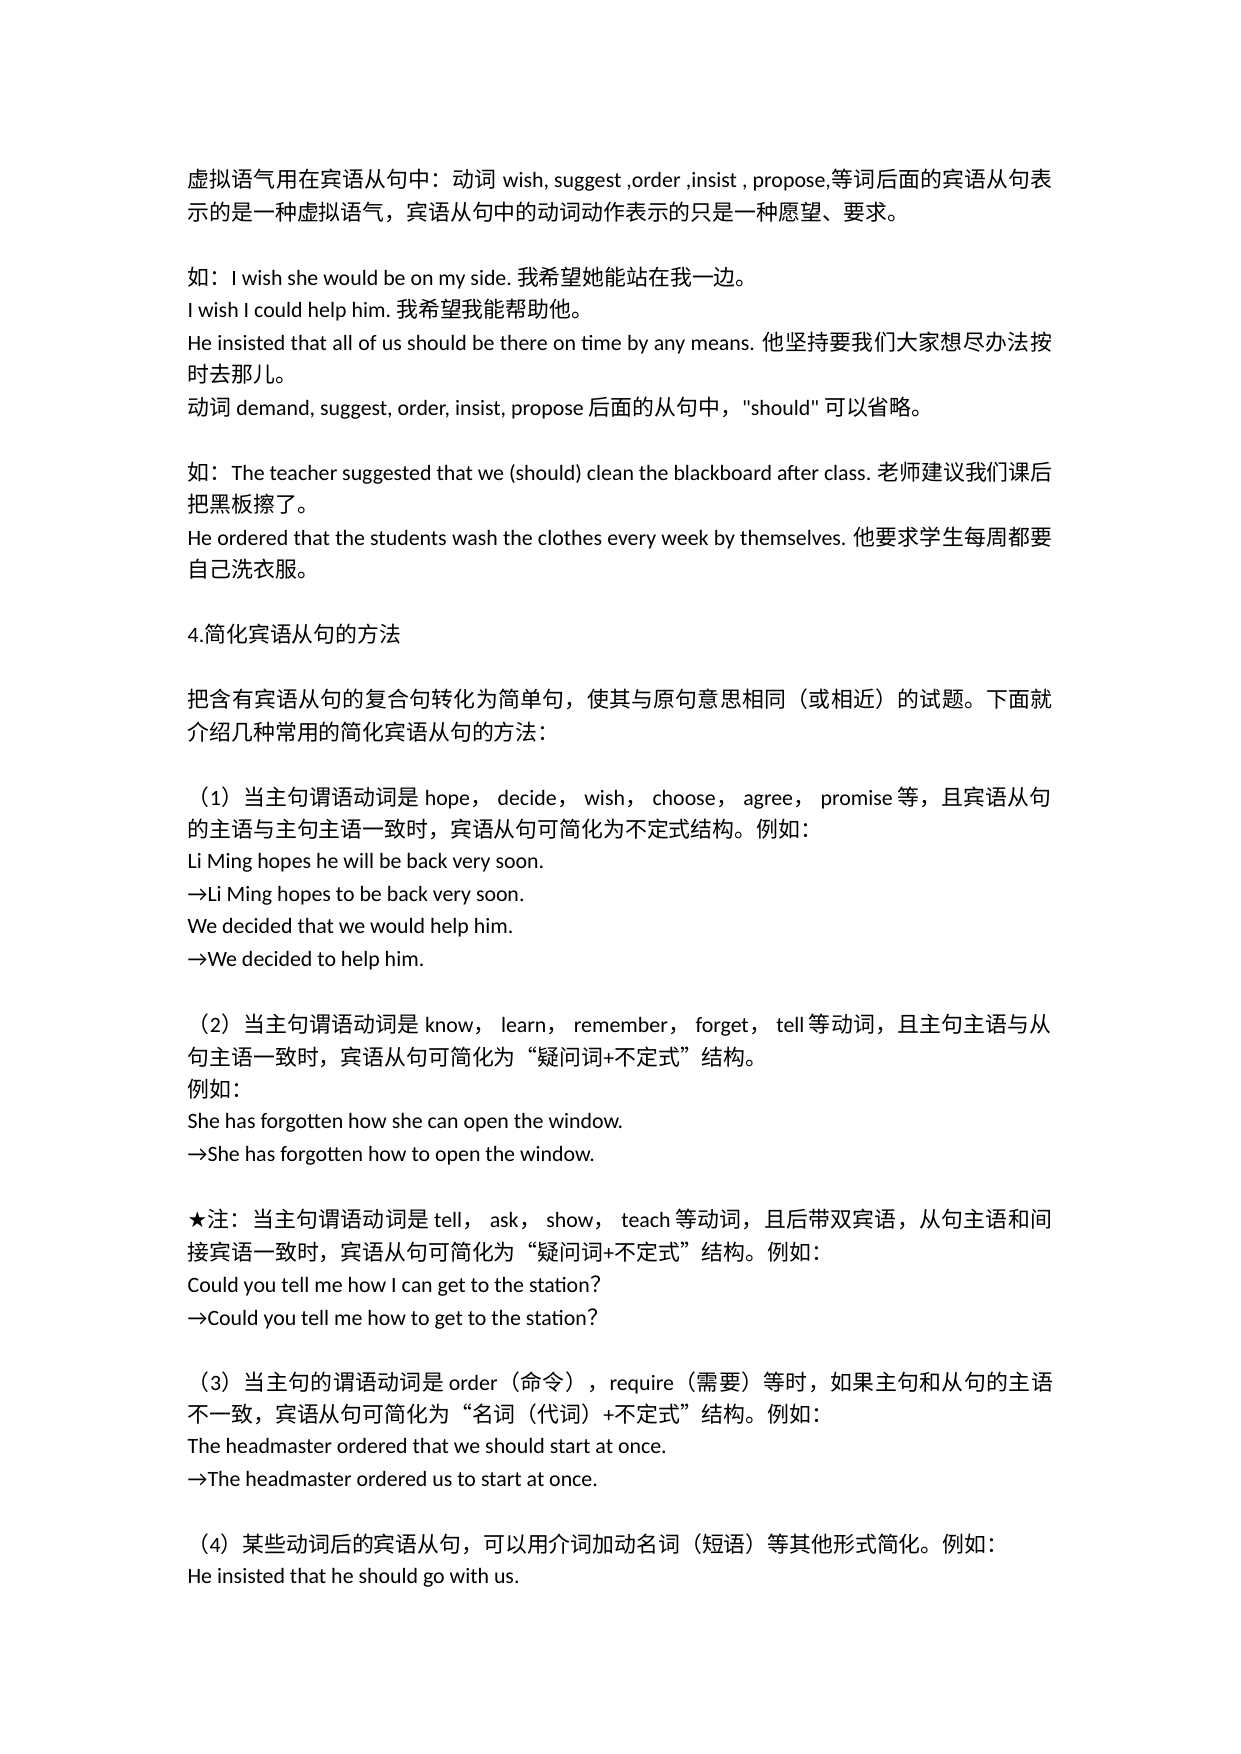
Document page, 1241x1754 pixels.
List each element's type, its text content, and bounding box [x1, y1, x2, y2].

text →The headmaster ordered us to start at once. [187, 1462, 1053, 1494]
text Li Ming hopes he will be back very soon. [187, 844, 1053, 877]
text →We decided to help him. [187, 942, 1053, 974]
text ★注：当主句谓语动词是tell， ask， show， teach等动词，且后带双宾语，从句主语和间接宾语一致时，宾语从句可简化为“疑问词+不定式”结构。例如： [187, 1202, 1053, 1267]
text Could you tell me how I can get to the station？ [187, 1267, 1053, 1299]
text →She has forgotten how to open the window. [187, 1137, 1053, 1169]
text 例如： [187, 1072, 1053, 1104]
text The headmaster ordered that we should start at once. [187, 1429, 1053, 1462]
text （2）当主句谓语动词是know， learn， remember， forget， tell等动词，且主句主语与从句主语一致时，宾语从句可简化为“疑问词+不定式”结构。 [187, 1007, 1053, 1072]
text （4）某些动词后的宾语从句，可以用介词加动名词（短语）等其他形式简化。例如： [187, 1527, 1053, 1559]
text →Could you tell me how to get to the station？ [187, 1299, 1053, 1332]
text →Li Ming hopes to be back very soon. [187, 877, 1053, 909]
text 如：I wish she would be on my side. 我希望她能站在我一边。 [187, 259, 1053, 292]
text 如：The teacher suggested that we (should) clean the blackboard after class. 老师建议我们课后把黑板擦了。 [187, 454, 1053, 519]
text （3）当主句的谓语动词是order（命令），require（需要）等时，如果主句和从句的主语不一致，宾语从句可简化为“名词（代词）+不定式”结构。例如： [187, 1364, 1053, 1429]
text We decided that we would help him. [187, 909, 1053, 942]
text He ordered that the students wash the clothes every week by themselves. 他要求学生每周都要自己洗衣服。 [187, 519, 1053, 584]
text 4.简化宾语从句的方法 [187, 617, 1053, 649]
text 虚拟语气用在宾语从句中：动词 wish, suggest ,order ,insist , propose,等词后面的宾语从句表示的是一种虚拟语气，宾语从句中的动词动作表示的只是一种愿望、要求。 [187, 162, 1053, 227]
text He insisted that he should go with us. [187, 1559, 1053, 1592]
text I wish I could help him. 我希望我能帮助他。 [187, 292, 1053, 324]
text （1）当主句谓语动词是hope， decide， wish， choose， agree， promise等，且宾语从句的主语与主句主语一致时，宾语从句可简化为不定式结构。例如： [187, 779, 1053, 844]
text He insisted that all of us should be there on time by any means. 他坚持要我们大家想尽办法按时去那儿。 [187, 324, 1053, 389]
text 动词 demand, suggest, order, insist, propose 后面的从句中，"should" 可以省略。 [187, 389, 1053, 422]
text She has forgotten how she can open the window. [187, 1104, 1053, 1137]
text 把含有宾语从句的复合句转化为简单句，使其与原句意思相同（或相近）的试题。下面就介绍几种常用的简化宾语从句的方法： [187, 682, 1053, 747]
